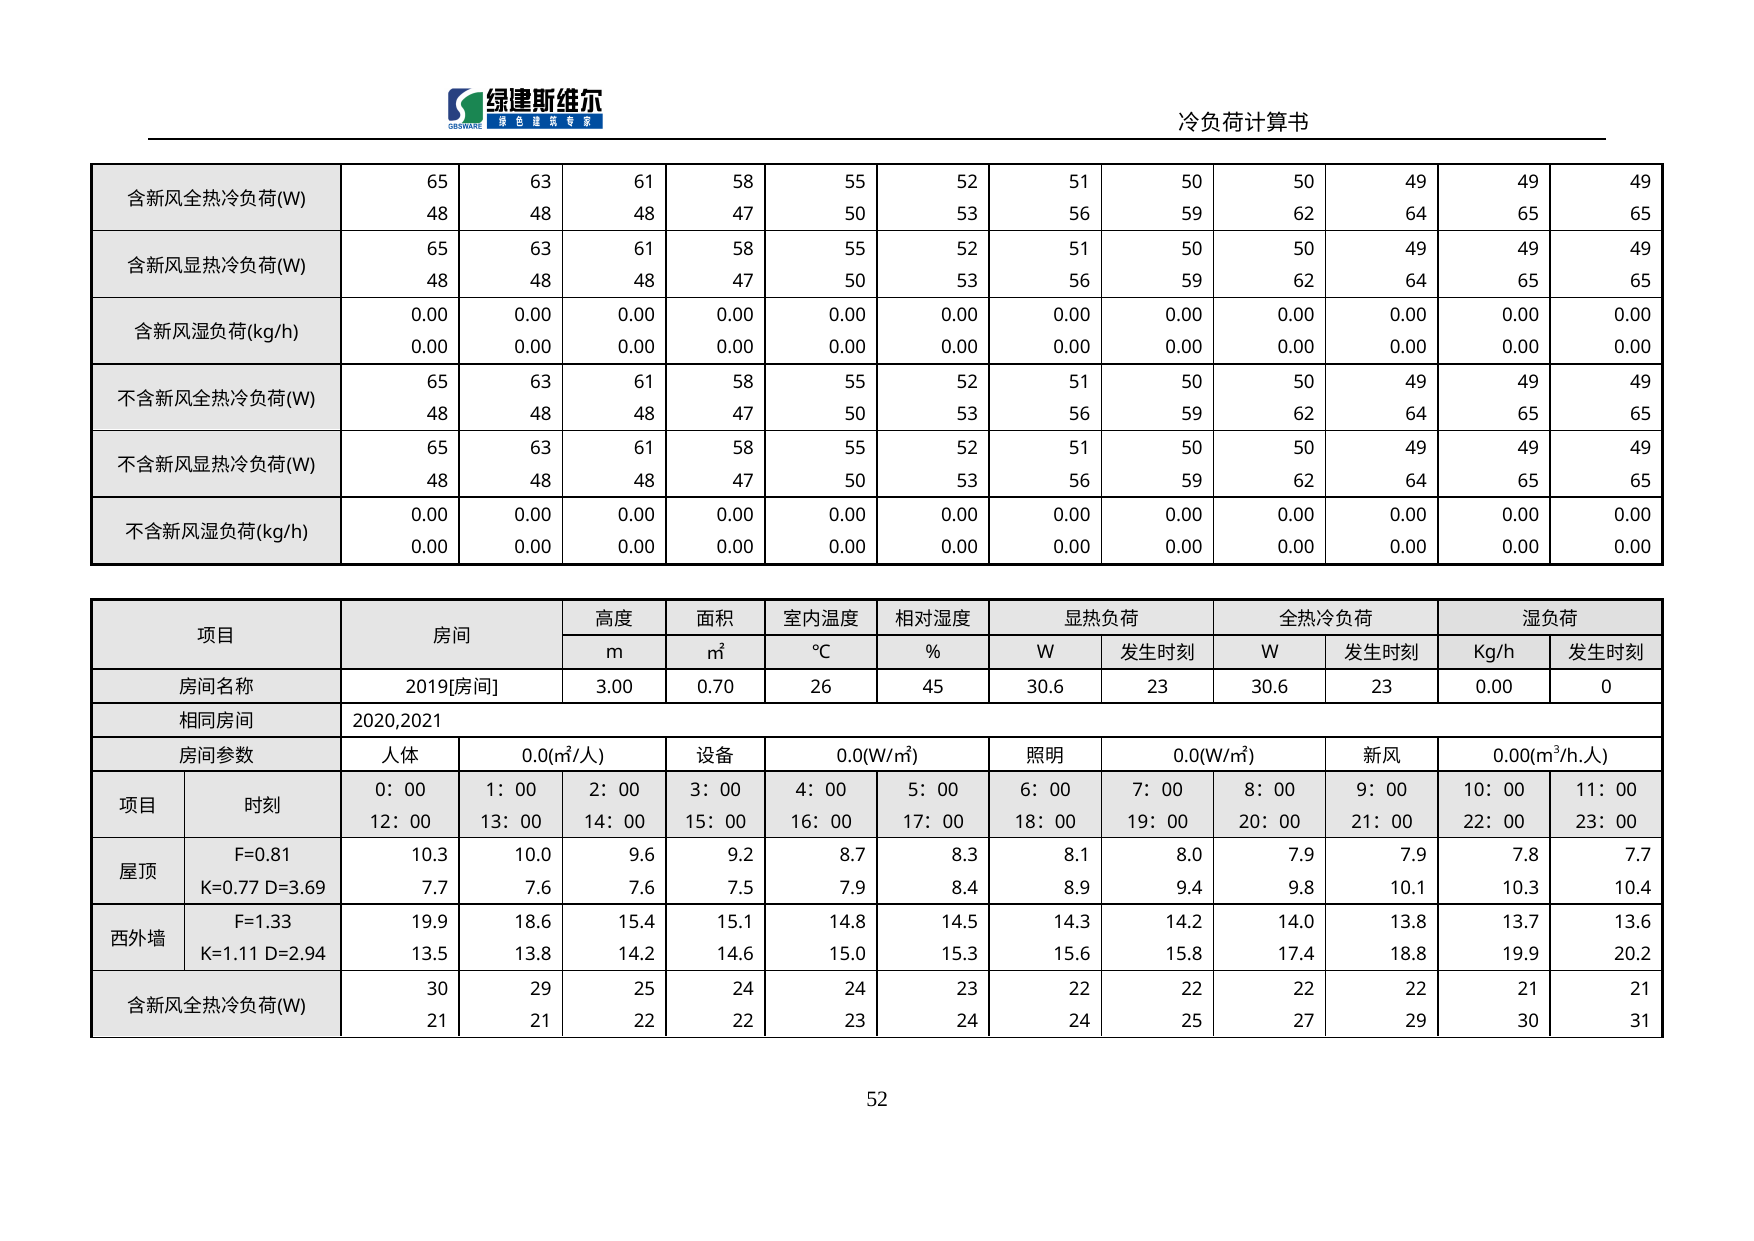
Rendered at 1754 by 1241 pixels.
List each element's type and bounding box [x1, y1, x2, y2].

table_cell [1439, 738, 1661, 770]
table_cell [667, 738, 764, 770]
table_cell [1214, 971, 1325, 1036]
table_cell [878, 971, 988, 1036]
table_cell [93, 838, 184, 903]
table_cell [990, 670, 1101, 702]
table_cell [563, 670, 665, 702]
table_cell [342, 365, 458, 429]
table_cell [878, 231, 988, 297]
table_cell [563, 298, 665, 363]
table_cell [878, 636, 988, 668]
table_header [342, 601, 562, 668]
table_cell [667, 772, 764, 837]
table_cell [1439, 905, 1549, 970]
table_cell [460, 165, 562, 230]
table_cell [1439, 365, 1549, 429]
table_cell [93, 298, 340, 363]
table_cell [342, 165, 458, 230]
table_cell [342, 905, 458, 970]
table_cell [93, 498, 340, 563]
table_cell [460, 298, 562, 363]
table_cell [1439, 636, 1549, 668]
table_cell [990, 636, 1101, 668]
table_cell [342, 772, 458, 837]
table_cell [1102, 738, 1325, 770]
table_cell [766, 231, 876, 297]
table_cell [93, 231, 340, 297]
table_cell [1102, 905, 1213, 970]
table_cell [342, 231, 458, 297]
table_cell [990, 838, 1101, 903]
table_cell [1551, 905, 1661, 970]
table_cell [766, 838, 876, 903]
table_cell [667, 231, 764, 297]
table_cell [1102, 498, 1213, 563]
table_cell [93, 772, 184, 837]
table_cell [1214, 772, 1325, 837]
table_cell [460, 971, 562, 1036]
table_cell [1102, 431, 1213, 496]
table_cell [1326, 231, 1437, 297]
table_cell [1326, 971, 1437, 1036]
picture [444, 88, 604, 130]
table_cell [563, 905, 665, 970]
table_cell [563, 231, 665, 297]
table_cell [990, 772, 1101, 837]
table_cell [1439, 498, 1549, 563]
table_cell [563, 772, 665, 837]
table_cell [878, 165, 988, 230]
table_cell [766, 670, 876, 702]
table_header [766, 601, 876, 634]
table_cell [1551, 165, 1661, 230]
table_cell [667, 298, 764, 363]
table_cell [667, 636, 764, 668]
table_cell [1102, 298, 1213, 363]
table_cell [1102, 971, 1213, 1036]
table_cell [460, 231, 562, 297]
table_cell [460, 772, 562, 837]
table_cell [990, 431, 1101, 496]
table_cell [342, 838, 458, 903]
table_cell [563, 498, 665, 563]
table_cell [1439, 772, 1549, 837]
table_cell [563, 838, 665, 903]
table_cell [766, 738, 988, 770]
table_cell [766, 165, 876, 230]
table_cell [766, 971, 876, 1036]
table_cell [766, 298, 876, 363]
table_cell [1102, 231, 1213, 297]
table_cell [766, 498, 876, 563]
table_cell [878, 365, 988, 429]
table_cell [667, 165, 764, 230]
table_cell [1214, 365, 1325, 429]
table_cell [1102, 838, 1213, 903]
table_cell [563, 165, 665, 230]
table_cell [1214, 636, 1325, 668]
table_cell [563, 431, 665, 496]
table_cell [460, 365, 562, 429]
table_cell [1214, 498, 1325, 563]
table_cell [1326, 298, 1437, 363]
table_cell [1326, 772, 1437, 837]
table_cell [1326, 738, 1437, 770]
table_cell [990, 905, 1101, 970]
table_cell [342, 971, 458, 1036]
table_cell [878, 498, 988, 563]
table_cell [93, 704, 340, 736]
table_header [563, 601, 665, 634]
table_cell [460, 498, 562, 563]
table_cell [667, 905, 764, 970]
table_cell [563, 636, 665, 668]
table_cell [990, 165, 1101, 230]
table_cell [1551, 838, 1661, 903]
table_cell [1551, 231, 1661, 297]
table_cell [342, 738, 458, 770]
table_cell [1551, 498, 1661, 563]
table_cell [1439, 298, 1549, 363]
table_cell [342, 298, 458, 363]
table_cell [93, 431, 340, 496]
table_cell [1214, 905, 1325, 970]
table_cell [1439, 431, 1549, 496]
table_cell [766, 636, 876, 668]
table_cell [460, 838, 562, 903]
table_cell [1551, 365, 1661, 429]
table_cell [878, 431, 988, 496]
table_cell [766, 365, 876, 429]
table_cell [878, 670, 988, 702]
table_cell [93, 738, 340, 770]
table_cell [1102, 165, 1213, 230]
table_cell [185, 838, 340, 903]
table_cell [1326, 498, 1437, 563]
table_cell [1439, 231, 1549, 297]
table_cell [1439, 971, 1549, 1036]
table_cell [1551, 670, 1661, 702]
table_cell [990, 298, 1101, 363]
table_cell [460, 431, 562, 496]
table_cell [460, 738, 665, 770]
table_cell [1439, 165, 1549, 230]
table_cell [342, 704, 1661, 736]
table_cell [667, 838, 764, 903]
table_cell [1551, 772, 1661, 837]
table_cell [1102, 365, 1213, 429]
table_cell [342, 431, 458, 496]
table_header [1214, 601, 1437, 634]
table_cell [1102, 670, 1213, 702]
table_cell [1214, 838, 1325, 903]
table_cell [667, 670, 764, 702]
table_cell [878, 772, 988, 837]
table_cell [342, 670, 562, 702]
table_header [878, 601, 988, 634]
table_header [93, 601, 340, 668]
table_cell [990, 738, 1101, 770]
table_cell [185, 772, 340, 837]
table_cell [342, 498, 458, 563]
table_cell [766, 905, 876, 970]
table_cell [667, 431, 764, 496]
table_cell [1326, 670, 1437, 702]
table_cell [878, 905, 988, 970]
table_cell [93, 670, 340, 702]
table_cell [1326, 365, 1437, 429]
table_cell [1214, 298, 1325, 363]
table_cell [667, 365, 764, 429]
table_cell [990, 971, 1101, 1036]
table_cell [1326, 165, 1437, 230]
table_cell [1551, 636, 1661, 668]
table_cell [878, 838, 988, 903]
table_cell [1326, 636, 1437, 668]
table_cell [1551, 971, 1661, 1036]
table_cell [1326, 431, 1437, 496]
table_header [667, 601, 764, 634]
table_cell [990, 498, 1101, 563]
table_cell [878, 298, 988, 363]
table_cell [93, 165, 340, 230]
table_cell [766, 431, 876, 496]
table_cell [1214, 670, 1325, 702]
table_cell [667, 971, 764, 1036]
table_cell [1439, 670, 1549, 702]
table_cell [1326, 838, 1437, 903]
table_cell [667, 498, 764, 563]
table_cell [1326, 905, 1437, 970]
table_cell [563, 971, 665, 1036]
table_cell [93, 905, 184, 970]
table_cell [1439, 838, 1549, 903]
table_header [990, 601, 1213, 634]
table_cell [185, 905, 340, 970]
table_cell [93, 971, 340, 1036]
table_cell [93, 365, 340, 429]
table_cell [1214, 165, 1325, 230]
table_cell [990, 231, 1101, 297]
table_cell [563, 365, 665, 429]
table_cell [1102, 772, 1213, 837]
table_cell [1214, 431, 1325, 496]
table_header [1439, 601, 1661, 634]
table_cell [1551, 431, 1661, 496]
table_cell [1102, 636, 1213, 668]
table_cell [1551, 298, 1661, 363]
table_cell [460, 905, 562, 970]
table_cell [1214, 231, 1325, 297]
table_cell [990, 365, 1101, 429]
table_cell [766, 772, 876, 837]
